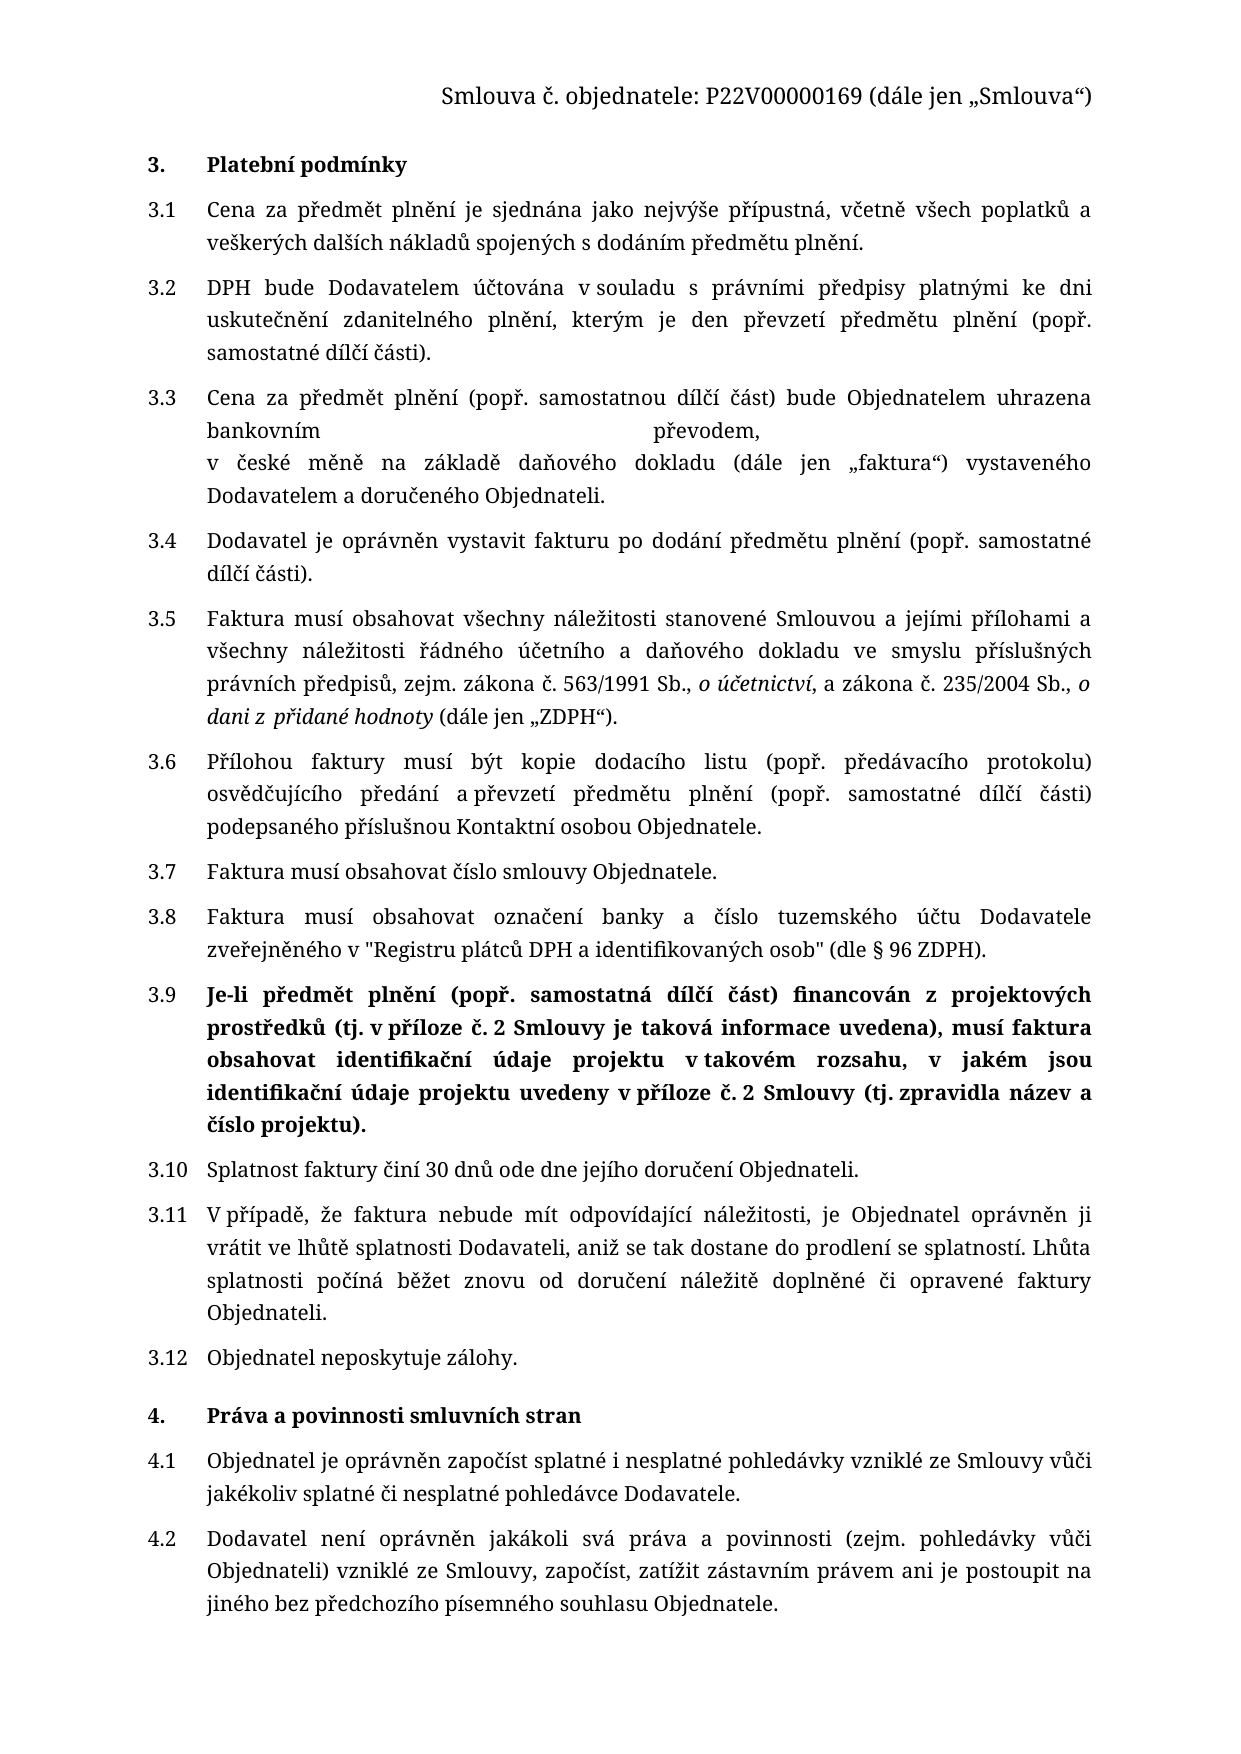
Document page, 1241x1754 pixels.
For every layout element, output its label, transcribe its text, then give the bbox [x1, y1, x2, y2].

list Faktura musí obsahovat číslo smlouvy Objednatele. [148, 857, 1093, 886]
list Faktura musí obsahovat všechny náležitosti stanovené Smlouvou a jejími přílohami a všechny náležitosti řádného účetního a daňového dokladu ve smyslu příslušných právních předpisů, zejm. zákona č. 563/1991 Sb., o účetnictví, a zákona č. 235/2004 Sb., o dani z přidané hodnoty (dále jen „ZDPH“). [148, 604, 1093, 730]
list Práva a povinnosti smluvních stran [148, 1401, 1093, 1429]
list Cena za předmět plnění (popř. samostatnou dílčí část) bude Objednatelem uhrazena bankovním převodem, v české měně na základě daňového dokladu (dále jen „faktura“) vystaveného Dodavatelem a doručeného Objednateli. [148, 383, 1093, 509]
list Platební podmínky [148, 150, 1093, 179]
list Je-li předmět plnění (popř. samostatná dílčí část) financován z projektových prostředků (tj. v příloze č. 2 Smlouvy je taková informace uvedena), musí faktura obsahovat identifikační údaje projektu v takovém rozsahu, v jakém jsou identifikační údaje projektu uvedeny v příloze č. 2 Smlouvy (tj. zpravidla název a číslo projektu). [148, 980, 1093, 1139]
list Objednatel neposkytuje zálohy. [148, 1343, 1093, 1372]
list DPH bude Dodavatelem účtována v souladu s právními předpisy platnými ke dni uskutečnění zdanitelného plnění, kterým je den převzetí předmětu plnění (popř. samostatné dílčí části). [148, 273, 1093, 367]
list Přílohou faktury musí být kopie dodacího listu (popř. předávacího protokolu) osvědčujícího předání a převzetí předmětu plnění (popř. samostatné dílčí části) podepsaného příslušnou Kontaktní osobou Objednatele. [148, 747, 1093, 841]
list Objednatel je oprávněn započíst splatné i nesplatné pohledávky vzniklé ze Smlouvy vůči jakékoliv splatné či nesplatné pohledávce Dodavatele. [148, 1446, 1093, 1507]
list Faktura musí obsahovat označení banky a číslo tuzemského účtu Dodavatele zveřejněného v "Registru plátců DPH a identifikovaných osob" (dle § 96 ZDPH). [148, 902, 1093, 963]
list Dodavatel je oprávněn vystavit fakturu po dodání předmětu plnění (popř. samostatné dílčí části). [148, 526, 1093, 587]
list Cena za předmět plnění je sjednána jako nejvýše přípustná, včetně všech poplatků a veškerých dalších nákladů spojených s dodáním předmětu plnění. [148, 195, 1093, 256]
list Splatnost faktury činí 30 dnů ode dne jejího doručení Objednateli. [148, 1156, 1093, 1184]
list Dodavatel není oprávněn jakákoli svá práva a povinnosti (zejm. pohledávky vůči Objednateli) vzniklé ze Smlouvy, započíst, zatížit zástavním právem ani je postoupit na jiného bez předchozího písemného souhlasu Objednatele. [148, 1524, 1093, 1618]
list V případě, že faktura nebude mít odpovídající náležitosti, je Objednatel oprávněn ji vrátit ve lhůtě splatnosti Dodavateli, aniž se tak dostane do prodlení se splatností. Lhůta splatnosti počíná běžet znovu od doručení náležitě doplněné či opravené faktury Objednateli. [148, 1201, 1093, 1327]
